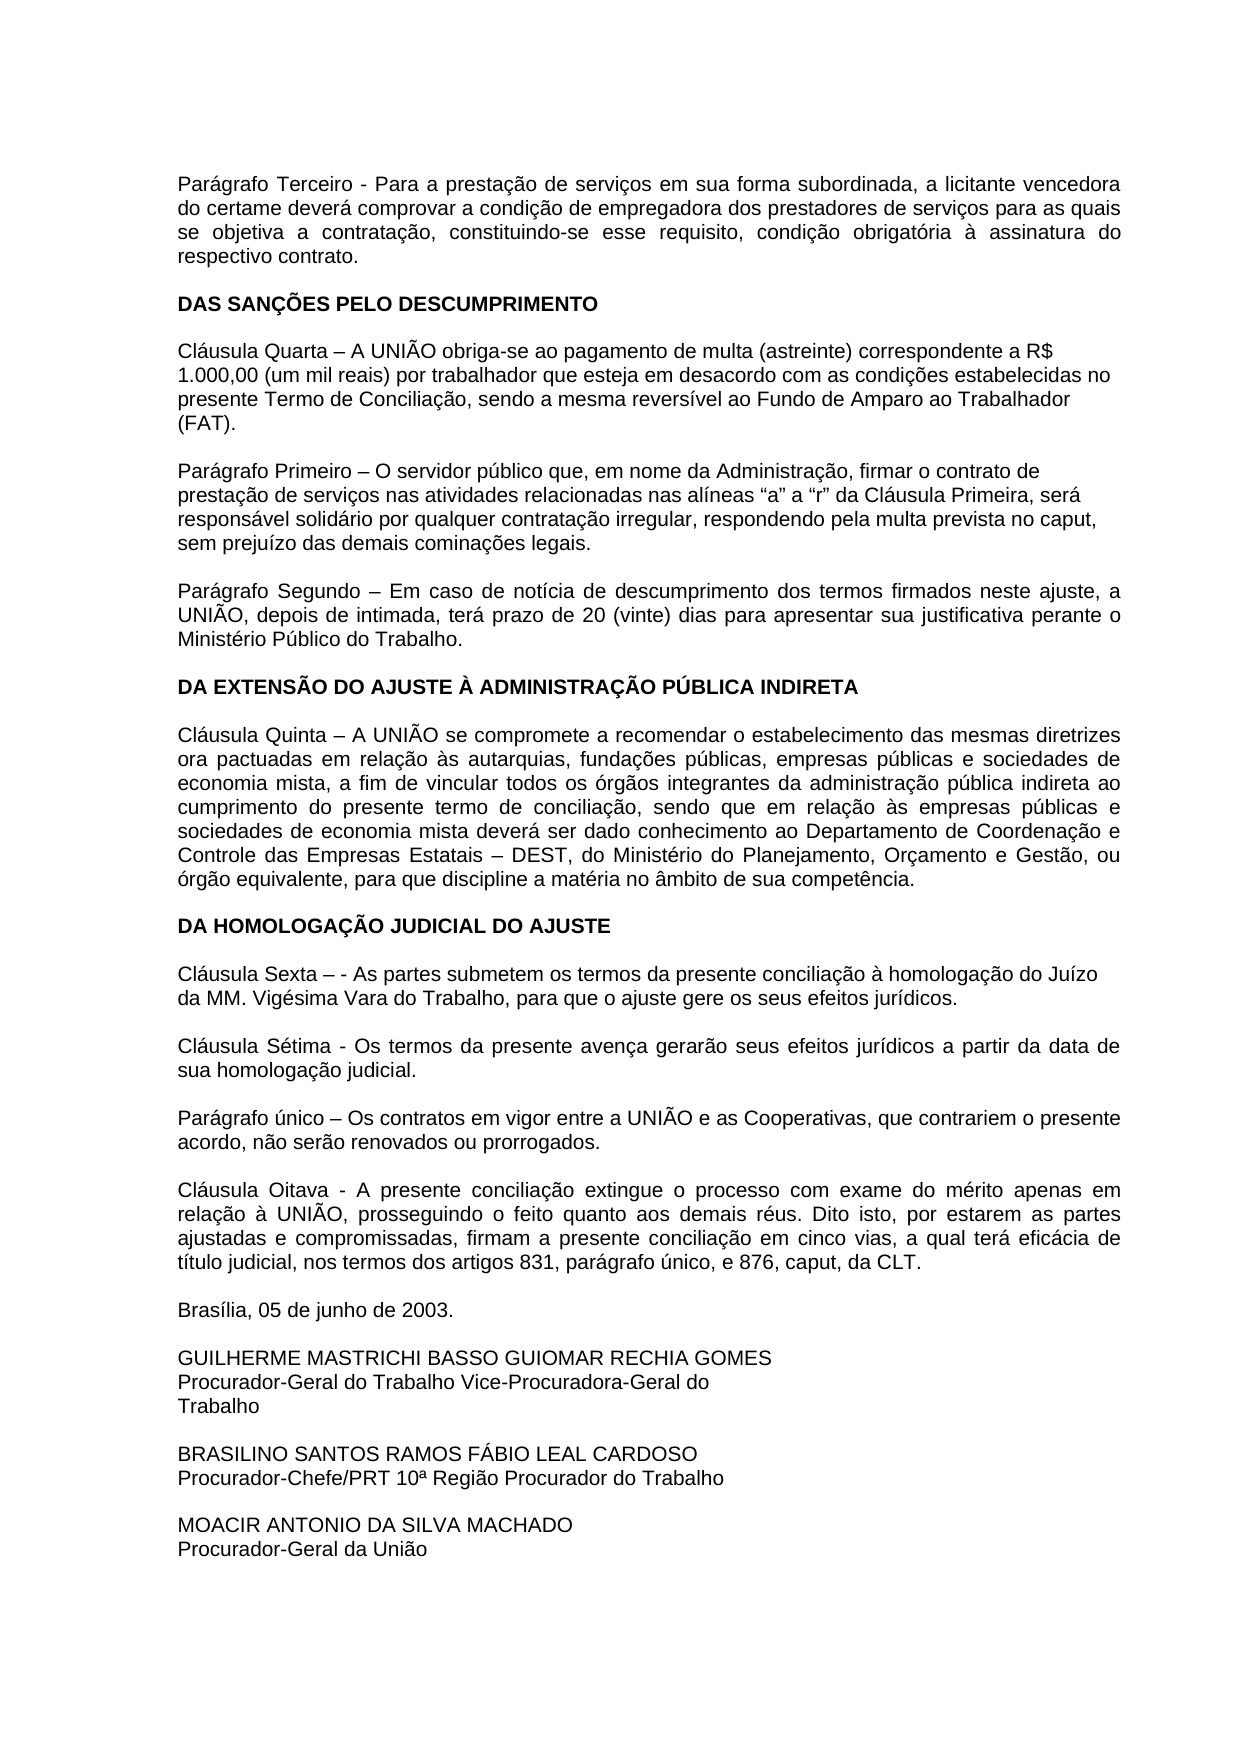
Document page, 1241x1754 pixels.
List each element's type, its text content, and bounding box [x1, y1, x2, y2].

text Procurador-Geral da União [177, 1537, 1122, 1561]
text Procurador-Chefe/PRT 10ª Região Procurador do Trabalho [177, 1465, 1122, 1489]
text Parágrafo Terceiro - Para a prestação de serviços em sua forma subordinada, a licitante vencedora do certame deverá comprovar a condição de empregadora dos prestadores de serviços para as quais se objetiva a contratação, constituindo-se esse requisito, condição obrigatória à assinatura do respectivo contrato. [177, 172, 1122, 267]
text Parágrafo Segundo – Em caso de notícia de descumprimento dos termos firmados neste ajuste, a UNIÃO, depois de intimada, terá prazo de 20 (vinte) dias para apresentar sua justificativa perante o Ministério Público do Trabalho. [177, 579, 1122, 651]
text DAS SANÇÕES PELO DESCUMPRIMENTO [177, 291, 1122, 315]
text MOACIR ANTONIO DA SILVA MACHADO [177, 1513, 1122, 1537]
text Brasília, 05 de junho de 2003. [177, 1298, 1122, 1322]
text Cláusula Oitava - A presente conciliação extingue o processo com exame do mérito apenas em relação à UNIÃO, prosseguindo o feito quanto aos demais réus. Dito isto, por estarem as partes ajustadas e compromissadas, firmam a presente conciliação em cinco vias, a qual terá eficácia de título judicial, nos termos dos artigos 831, parágrafo único, e 876, caput, da CLT. [177, 1178, 1122, 1274]
text DA EXTENSÃO DO AJUSTE À ADMINISTRAÇÃO PÚBLICA INDIRETA [177, 675, 1122, 699]
text Cláusula Sexta – - As partes submetem os termos da presente conciliação à homologação do Juízo da MM. Vigésima Vara do Trabalho, para que o ajuste gere os seus efeitos jurídicos. [177, 962, 1122, 1010]
text Cláusula Quarta – A UNIÃO obriga-se ao pagamento de multa (astreinte) correspondente a R$ 1.000,00 (um mil reais) por trabalhador que esteja em desacordo com as condições estabelecidas no presente Termo de Conciliação, sendo a mesma reversível ao Fundo de Amparo ao Trabalhador (FAT). [177, 339, 1122, 435]
text Parágrafo Primeiro – O servidor público que, em nome da Administração, firmar o contrato de prestação de serviços nas atividades relacionadas nas alíneas “a” a “r” da Cláusula Primeira, será responsável solidário por qualquer contratação irregular, respondendo pela multa prevista no caput, sem prejuízo das demais cominações legais. [177, 459, 1122, 555]
text Procurador-Geral do Trabalho Vice-Procuradora-Geral do [177, 1369, 1122, 1393]
text Cláusula Sétima - Os termos da presente avença gerarão seus efeitos jurídicos a partir da data de sua homologação judicial. [177, 1034, 1122, 1082]
text GUILHERME MASTRICHI BASSO GUIOMAR RECHIA GOMES [177, 1346, 1122, 1369]
text BRASILINO SANTOS RAMOS FÁBIO LEAL CARDOSO [177, 1441, 1122, 1465]
text Cláusula Quinta – A UNIÃO se compromete a recomendar o estabelecimento das mesmas diretrizes ora pactuadas em relação às autarquias, fundações públicas, empresas públicas e sociedades de economia mista, a fim de vincular todos os órgãos integrantes da administração pública indireta ao cumprimento do presente termo de conciliação, sendo que em relação às empresas públicas e sociedades de economia mista deverá ser dado conhecimento ao Departamento de Coordenação e Controle das Empresas Estatais – DEST, do Ministério do Planejamento, Orçamento e Gestão, ou órgão equivalente, para que discipline a matéria no âmbito de sua competência. [177, 723, 1122, 890]
text Trabalho [177, 1393, 1122, 1417]
text DA HOMOLOGAÇÃO JUDICIAL DO AJUSTE [177, 914, 1122, 938]
text Parágrafo único – Os contratos em vigor entre a UNIÃO e as Cooperativas, que contrariem o presente acordo, não serão renovados ou prorrogados. [177, 1106, 1122, 1154]
